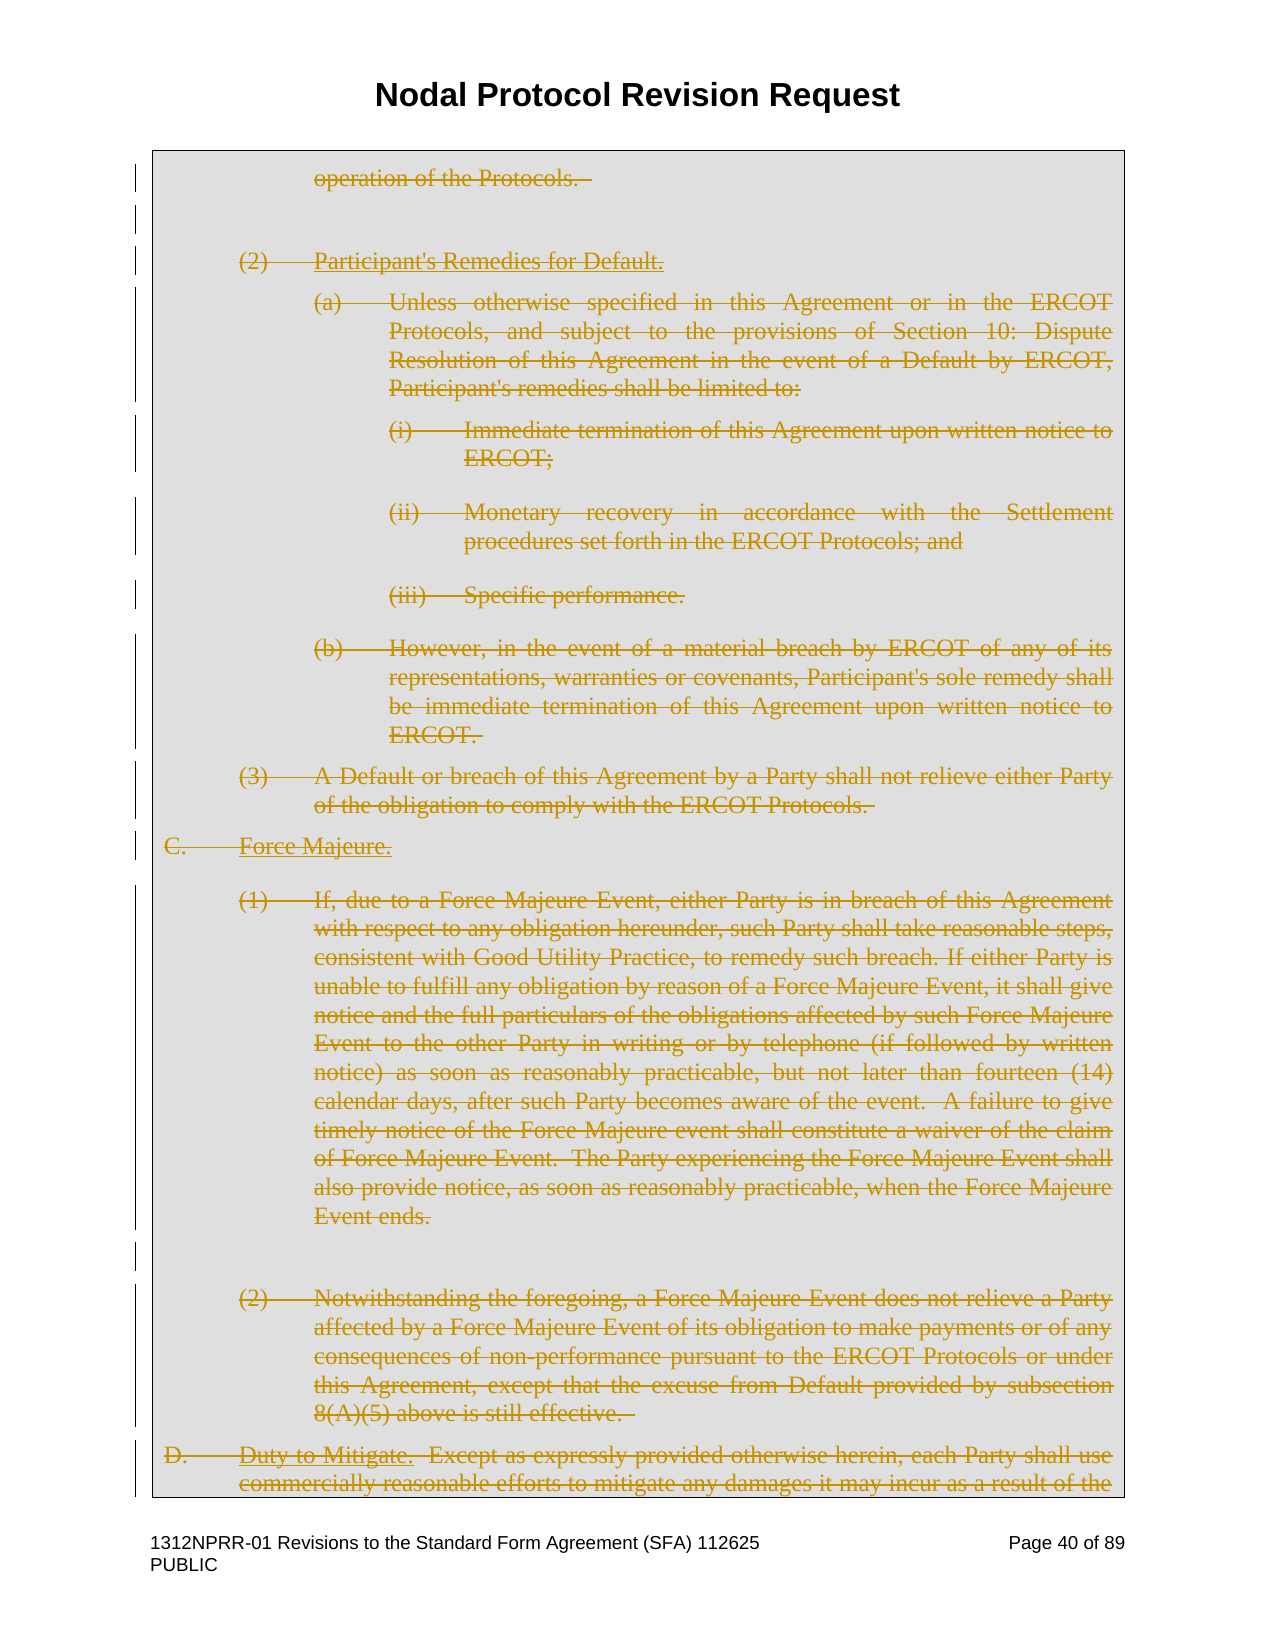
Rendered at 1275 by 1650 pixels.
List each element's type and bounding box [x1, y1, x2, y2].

table_header [153, 151, 1124, 1497]
